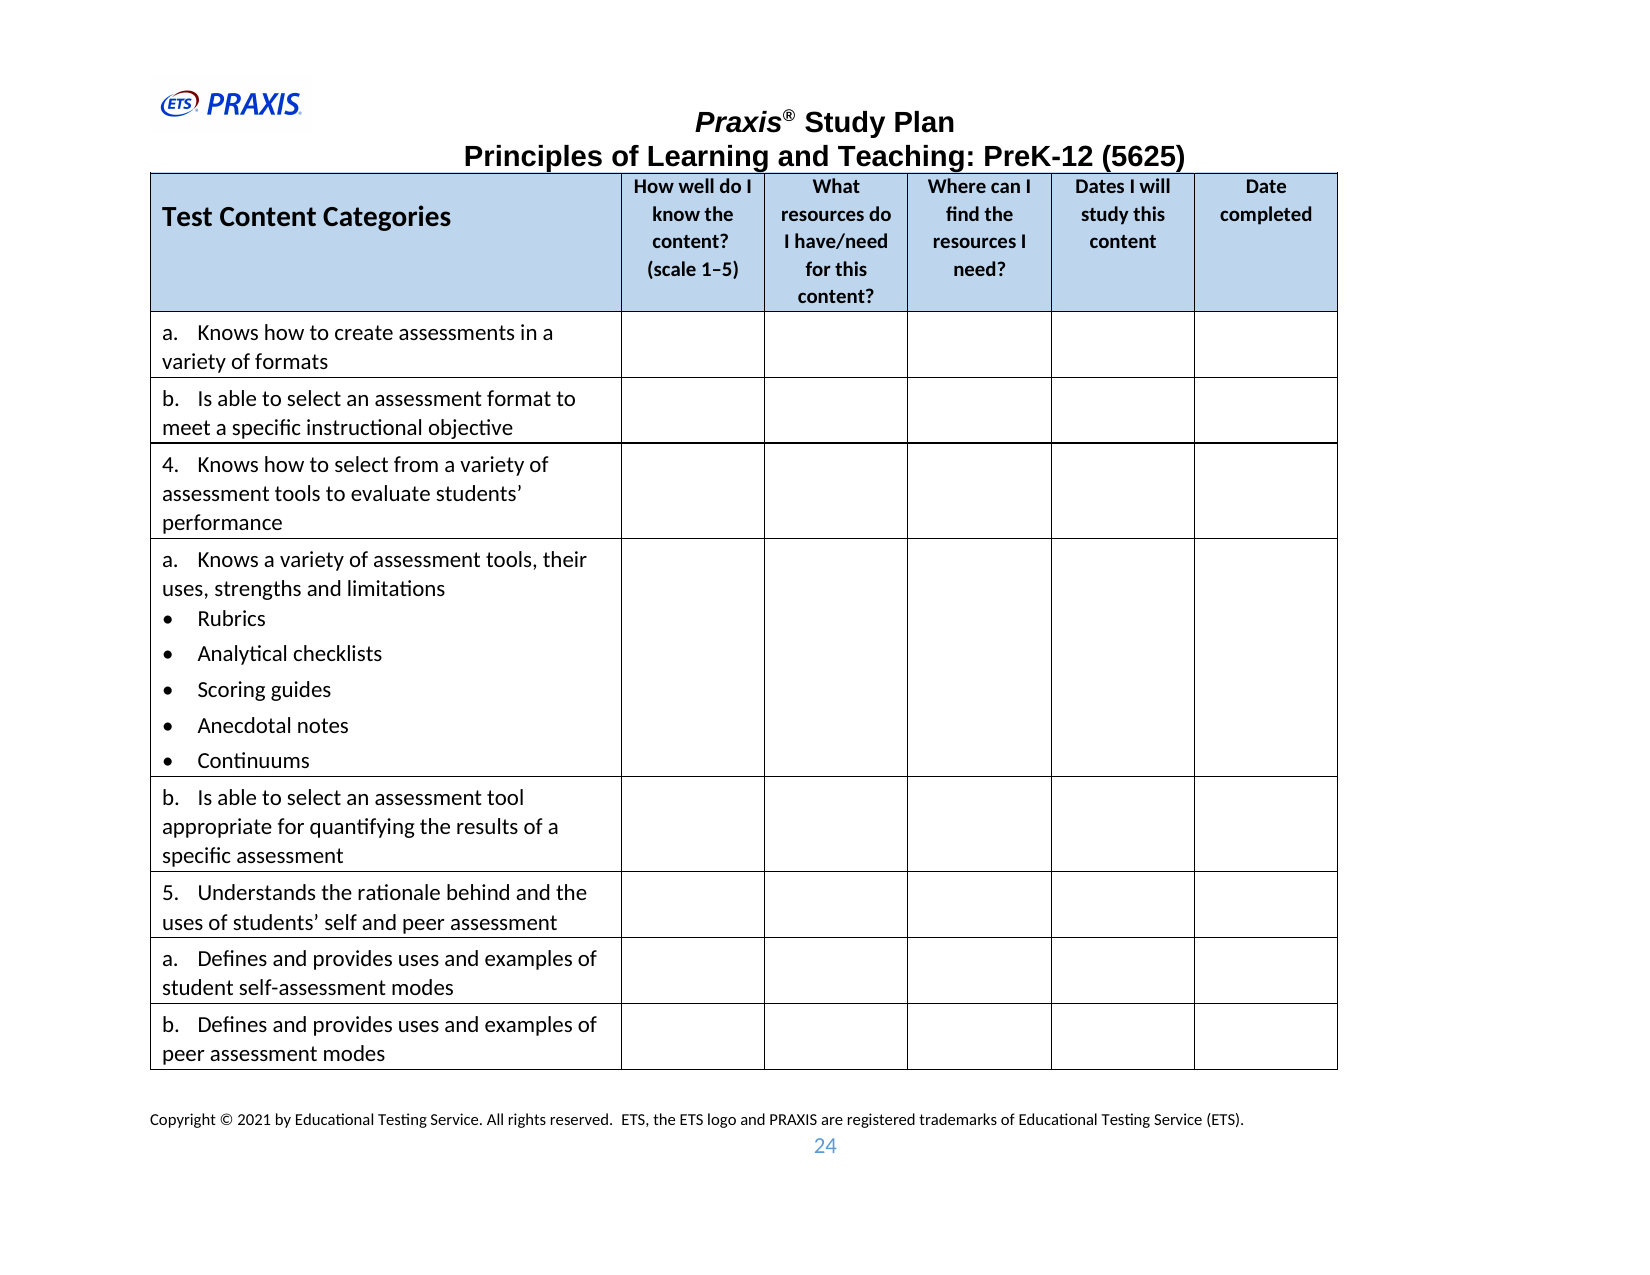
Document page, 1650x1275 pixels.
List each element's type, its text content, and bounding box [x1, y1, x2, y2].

table_cell [622, 444, 764, 538]
table_cell [1052, 539, 1194, 776]
table_cell [1195, 378, 1337, 442]
table_header What resources do I have/need for this content? [765, 174, 907, 311]
table_cell [622, 872, 764, 937]
table_cell [1052, 1004, 1194, 1069]
table_cell a. Defines and provides uses and examples of student self-assessment modes [151, 938, 621, 1003]
table_cell [1195, 444, 1337, 538]
table_cell [765, 938, 907, 1003]
table_cell [1052, 312, 1194, 377]
table_cell [765, 1004, 907, 1069]
table_cell [622, 938, 764, 1003]
table_cell [908, 444, 1051, 538]
table_cell [908, 378, 1051, 442]
table_cell [622, 378, 764, 442]
table_cell [1195, 312, 1337, 377]
table_cell b. Is able to select an assessment format to meet a specific instructional objective [151, 378, 621, 442]
table_cell [1052, 777, 1194, 871]
table_cell [765, 777, 907, 871]
table_header How well do I know the content? (scale 1–5) [622, 174, 764, 311]
table_cell [908, 777, 1051, 871]
table_cell b. Defines and provides uses and examples of peer assessment modes [151, 1004, 621, 1069]
table_cell 5. Understands the rationale behind and the uses of students’ self and peer assessment [151, 872, 621, 937]
table_cell [765, 312, 907, 377]
table_cell 4. Knows how to select from a variety of assessment tools to evaluate students’ performance [151, 444, 621, 538]
table_cell [1195, 777, 1337, 871]
table_cell [622, 539, 764, 776]
table_cell [765, 378, 907, 442]
table_cell [1195, 1004, 1337, 1069]
table_header Where can I find the resources I need? [908, 174, 1051, 311]
table_cell [908, 1004, 1051, 1069]
table_cell [908, 539, 1051, 776]
table_cell [1052, 872, 1194, 937]
table_cell a. Knows how to create assessments in a variety of formats [151, 312, 621, 377]
table_cell [765, 444, 907, 538]
table_header Date completed [1195, 174, 1337, 311]
table_cell [908, 938, 1051, 1003]
table_cell [765, 539, 907, 776]
table_cell [1195, 539, 1337, 776]
table_header Dates I will study this content [1052, 174, 1194, 311]
table_cell [1052, 444, 1194, 538]
picture [150, 75, 311, 133]
table_cell a. Knows a variety of assessment tools, their uses, strengths and limitations • Rubrics • Analytical checklists • Scoring guides • Anecdotal notes • Continuums [151, 539, 621, 776]
table_cell [765, 872, 907, 937]
table_cell [1052, 938, 1194, 1003]
table_cell [622, 1004, 764, 1069]
table_cell [1195, 872, 1337, 937]
table_cell [622, 777, 764, 871]
table_cell b. Is able to select an assessment tool appropriate for quantifying the results of a specific assessment [151, 777, 621, 871]
table_cell [1052, 378, 1194, 442]
table_header Test Content Categories [151, 174, 621, 311]
table_cell [908, 872, 1051, 937]
table_cell [622, 312, 764, 377]
table_cell [908, 312, 1051, 377]
table_cell [1195, 938, 1337, 1003]
